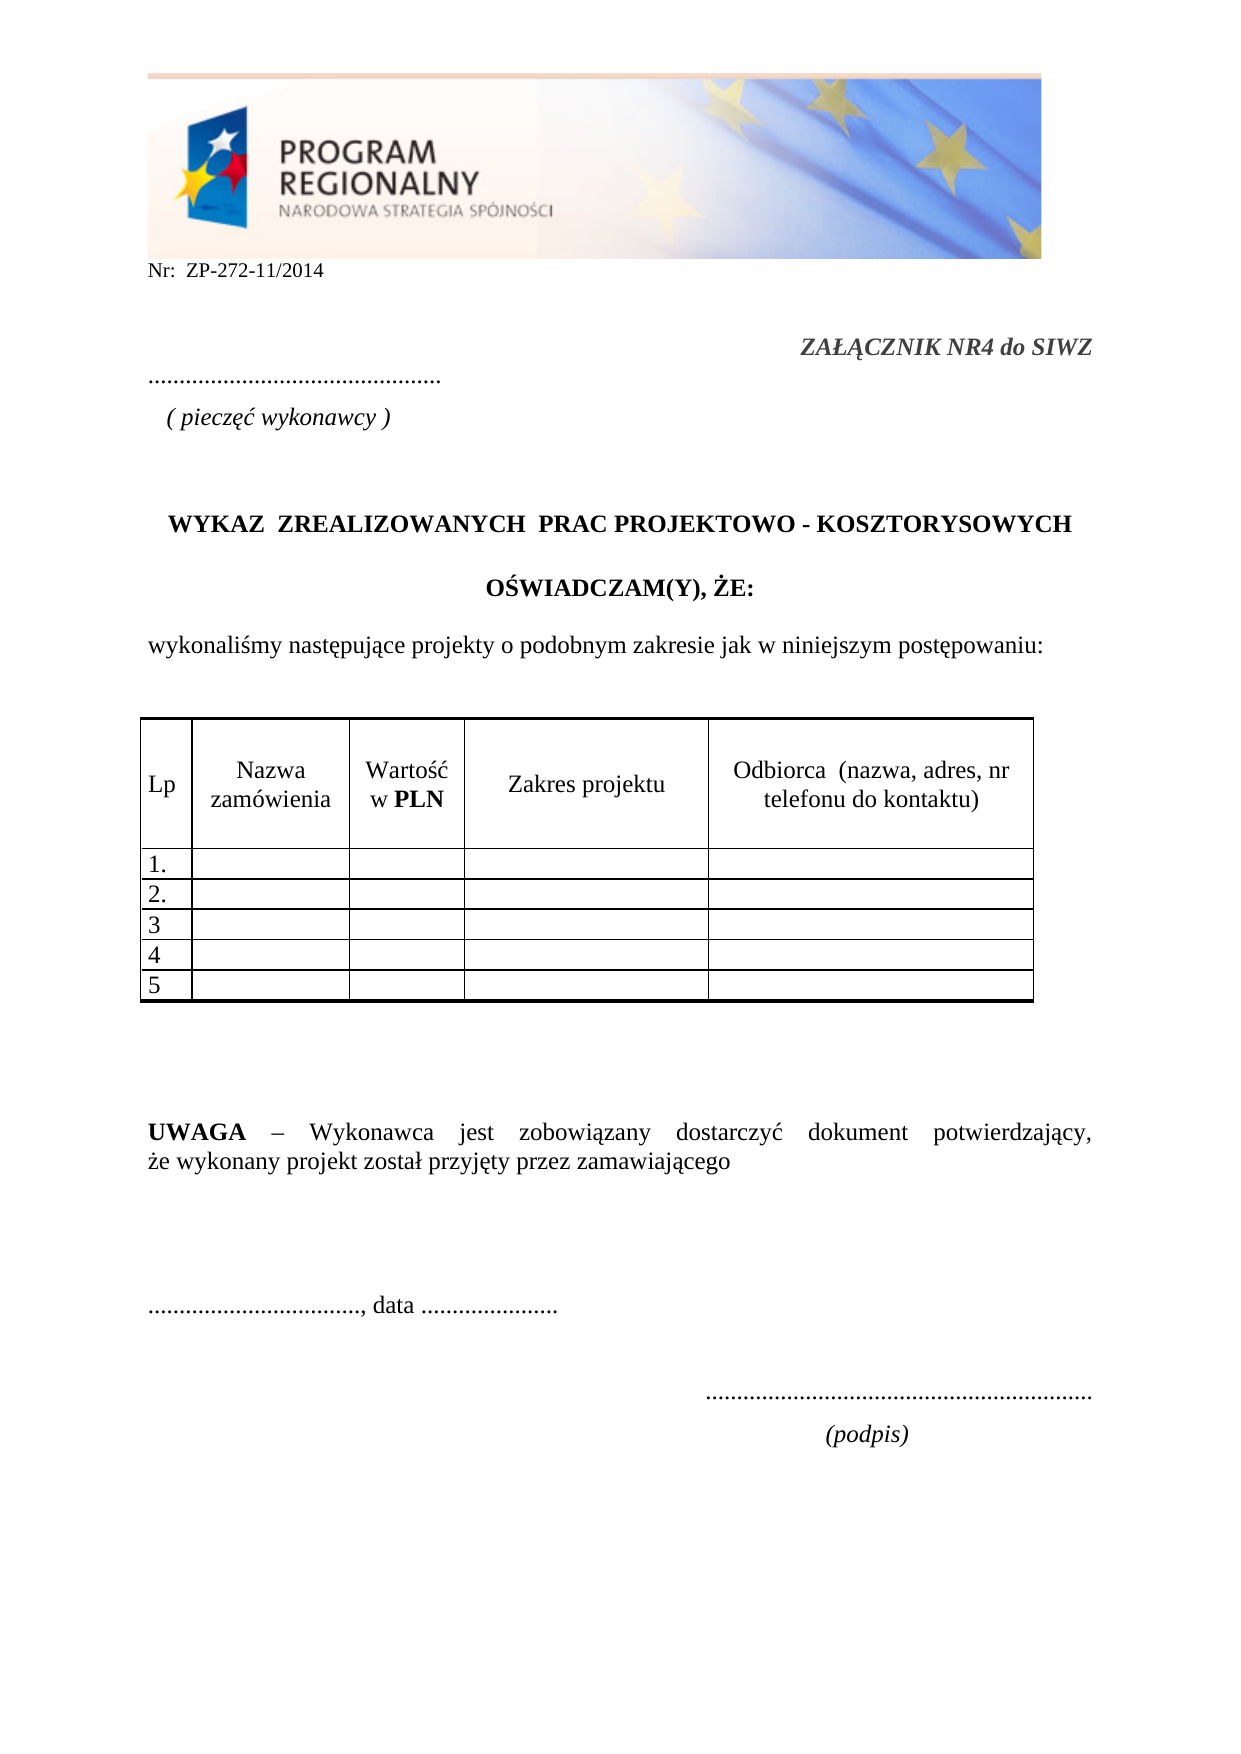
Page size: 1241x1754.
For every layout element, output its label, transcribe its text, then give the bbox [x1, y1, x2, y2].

table_cell [193, 971, 349, 999]
table_cell [193, 940, 349, 969]
text OŚWIADCZAM(Y), ŻE: [148, 573, 1093, 602]
table_cell [709, 849, 1033, 878]
text ( pieczęć wykonawcy ) [148, 402, 1093, 431]
text .................................., data ...................... [148, 1290, 1093, 1319]
table_cell [465, 849, 708, 878]
table_cell [350, 971, 464, 999]
table_cell [465, 910, 708, 939]
table_cell [465, 880, 708, 908]
table_cell [709, 940, 1033, 969]
table_cell 5 [141, 970, 191, 999]
table_cell 1. [141, 849, 191, 878]
table_cell [465, 940, 708, 969]
table_cell [350, 910, 464, 939]
picture [147, 73, 1042, 259]
table_cell [350, 880, 464, 908]
text (podpis) [148, 1419, 1093, 1448]
table_header Lp [141, 720, 191, 848]
text ............................................... [148, 361, 1093, 389]
table_cell [709, 880, 1033, 908]
table_cell [193, 910, 349, 939]
table_cell [709, 971, 1033, 999]
table_cell [193, 880, 349, 908]
table_cell 2. [141, 879, 191, 908]
subtitle ZAŁĄCZNIK NR4 do SIWZ [148, 332, 1093, 361]
table_header Zakres projektu [465, 720, 708, 848]
text .............................................................. [148, 1376, 1093, 1405]
table_cell [709, 910, 1033, 939]
table_cell [350, 940, 464, 969]
text UWAGA – Wykonawca jest zobowiązany dostarczyć dokument potwierdzający, że wykonany projekt został przyjęty przez zamawiającego [148, 1117, 1093, 1175]
table_cell 4 [141, 940, 191, 969]
table_header Nazwa zamówienia [193, 720, 349, 848]
subtitle WYKAZ ZREALIZOWANYCH PRAC PROJEKTOWO - KOSZTORYSOWYCH [148, 509, 1093, 538]
table_cell [193, 849, 349, 878]
table_cell 3 [141, 909, 191, 939]
table_cell [350, 849, 464, 878]
text wykonaliśmy następujące projekty o podobnym zakresie jak w niniejszym postępowaniu: [148, 631, 1093, 659]
table_header Wartość w PLN [350, 720, 464, 848]
table_header Odbiorca (nazwa, adres, nr telefonu do kontaktu) [709, 720, 1033, 848]
table_cell [465, 971, 708, 999]
